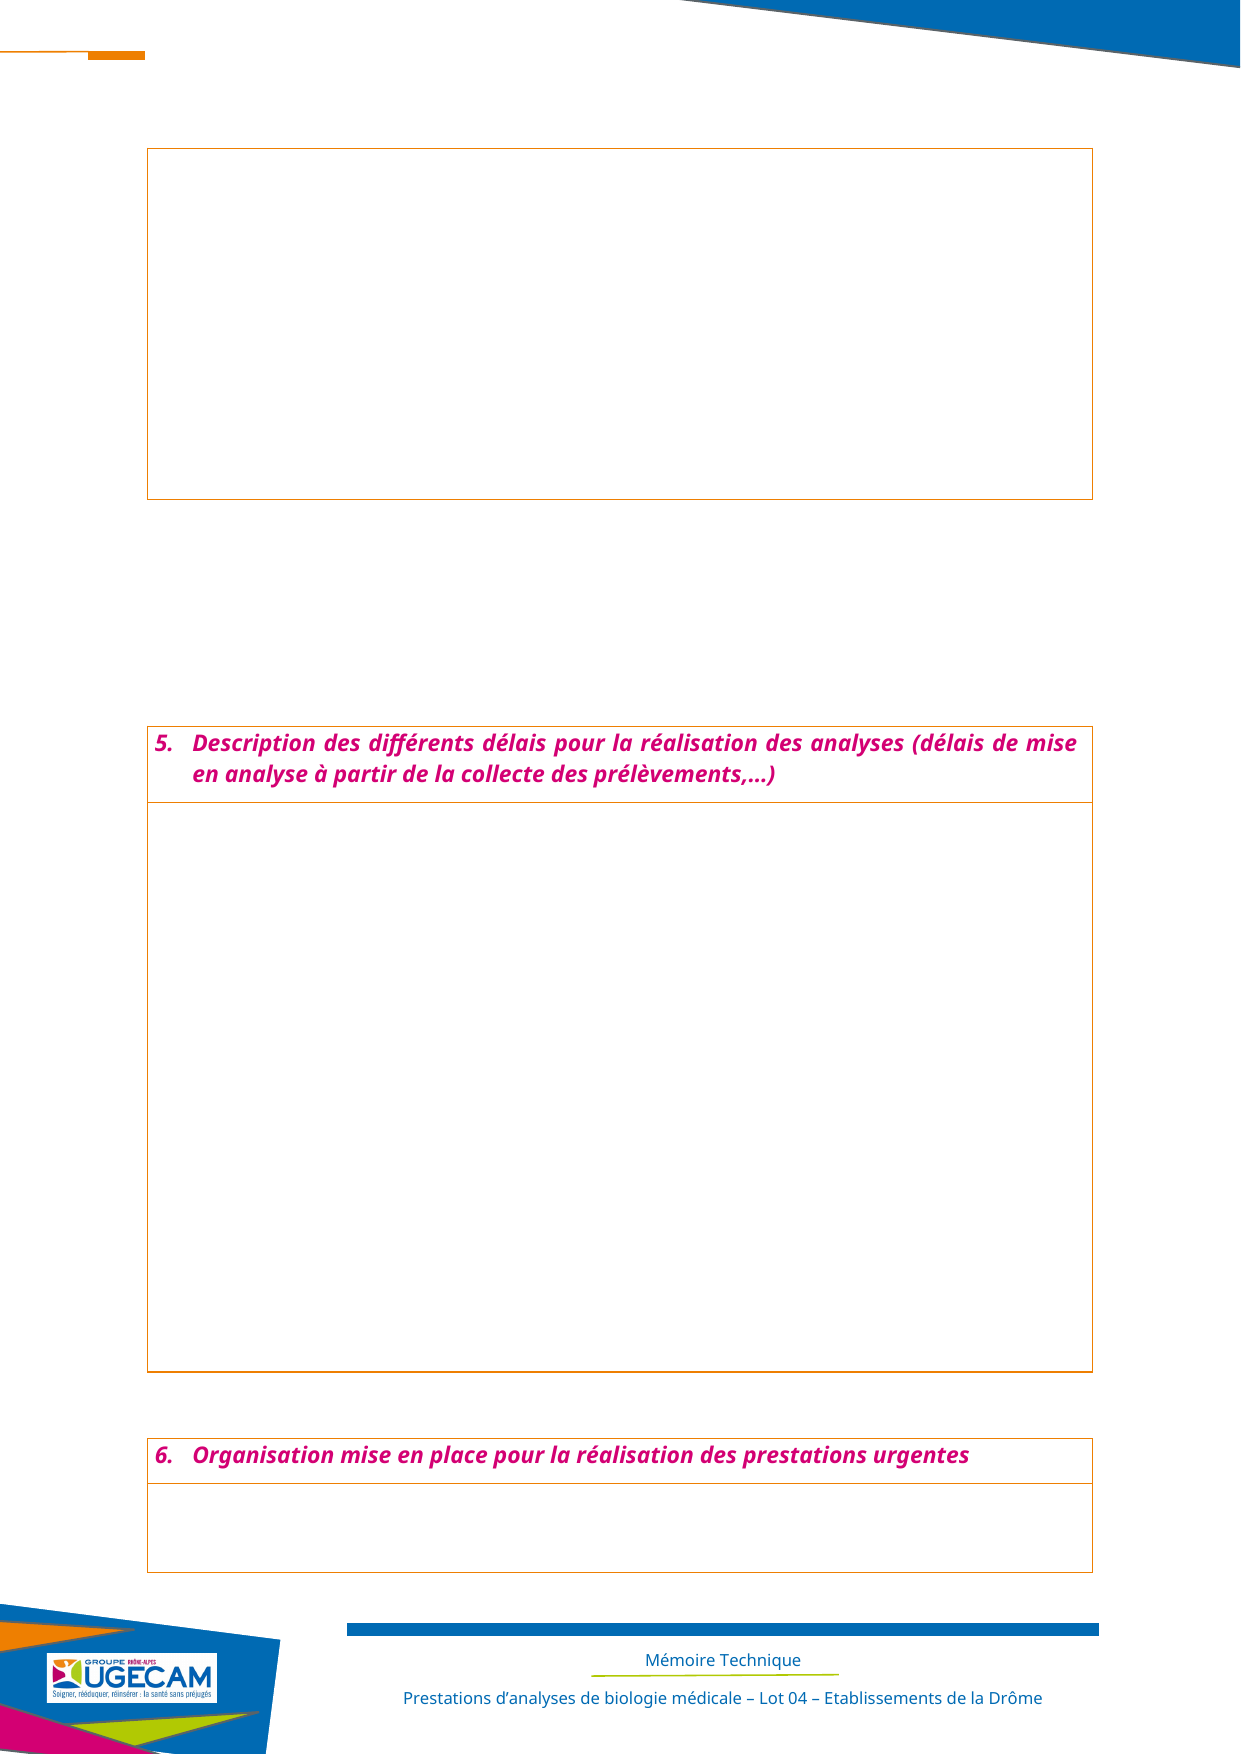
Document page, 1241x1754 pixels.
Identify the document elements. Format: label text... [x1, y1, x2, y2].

table_header Organisation mise en place pour la réalisation des prestations urgentes [148, 1439, 1092, 1483]
table_cell [148, 149, 1092, 499]
table_cell [148, 1484, 1092, 1572]
picture [46, 1653, 217, 1703]
table_cell [148, 803, 1092, 1371]
table_header Description des différents délais pour la réalisation des analyses (délais de mise en analyse à partir de la collecte des prélèvements,…) [148, 727, 1092, 802]
